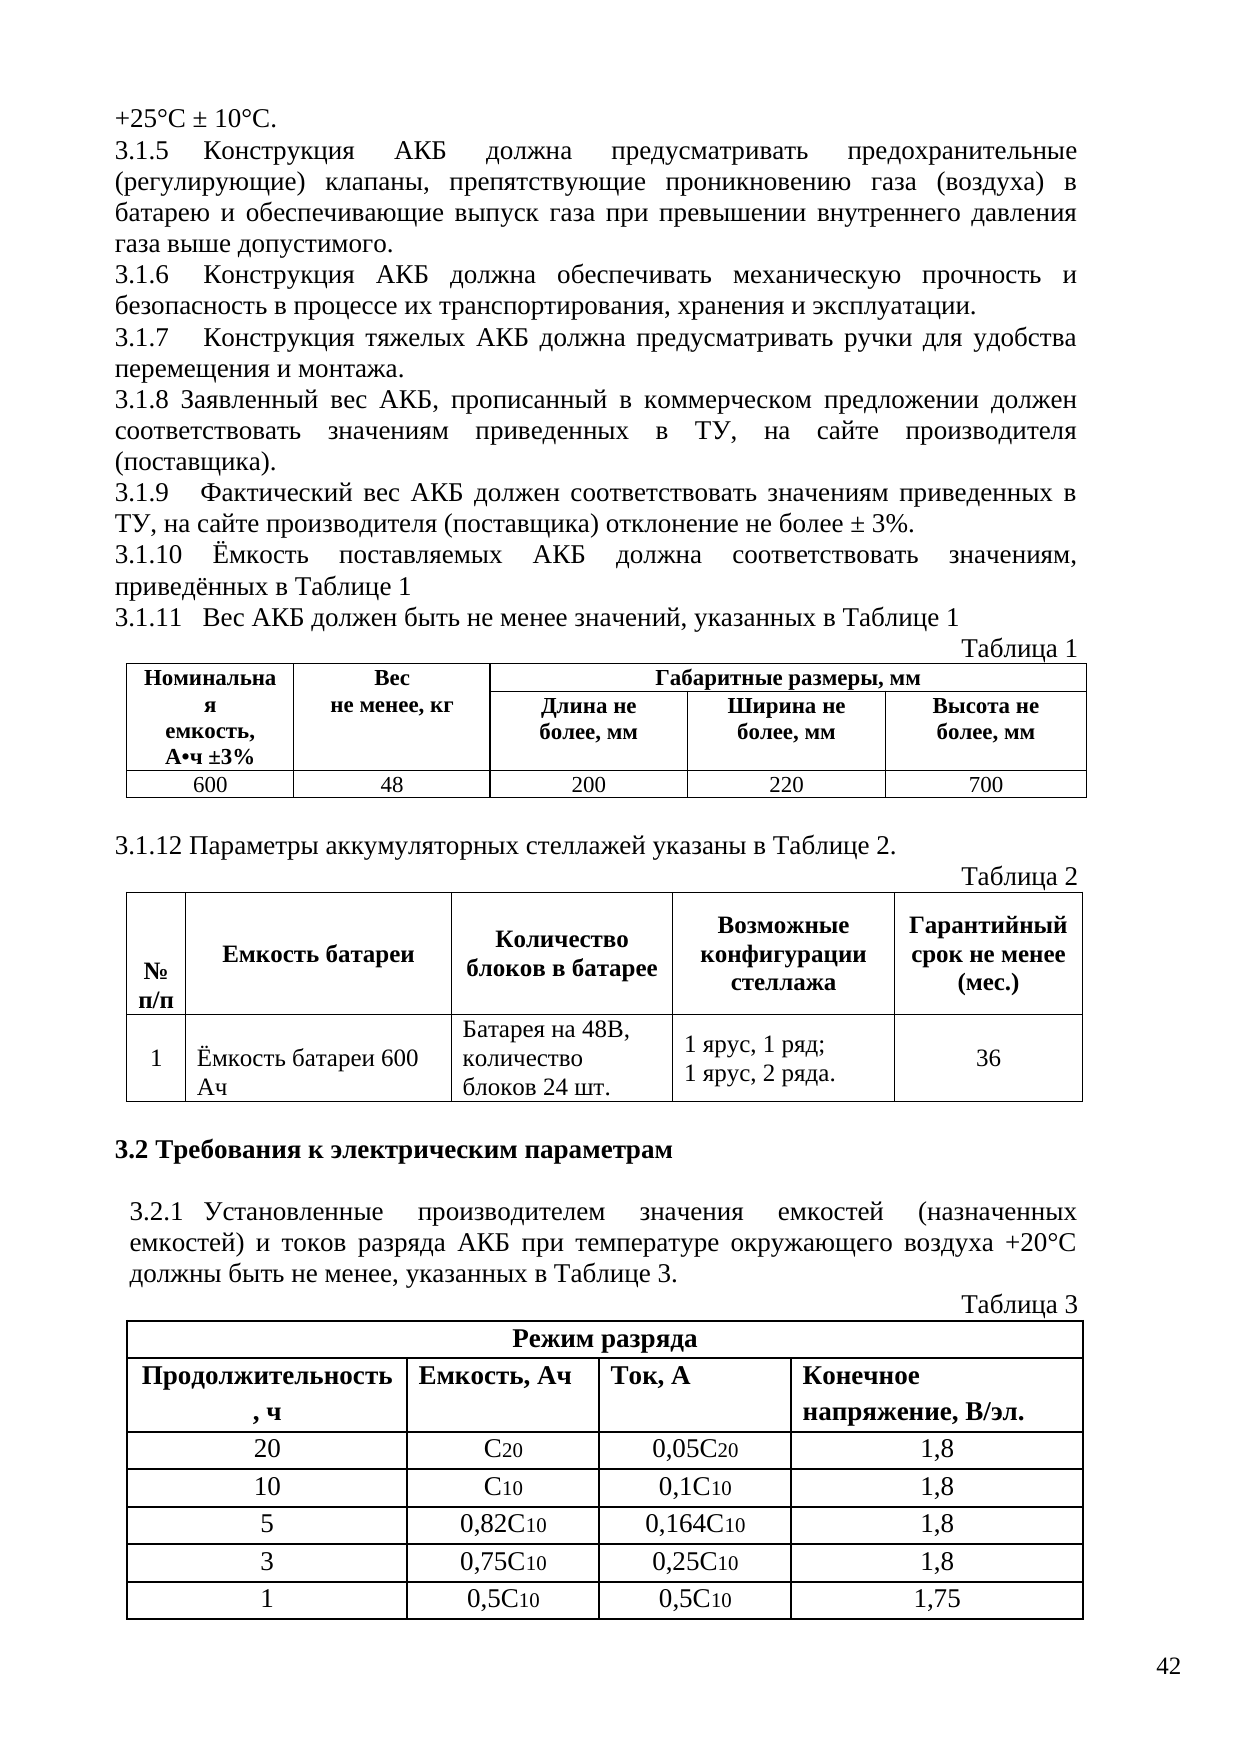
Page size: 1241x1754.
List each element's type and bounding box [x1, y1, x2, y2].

table_header [44, 103, 1089, 1620]
